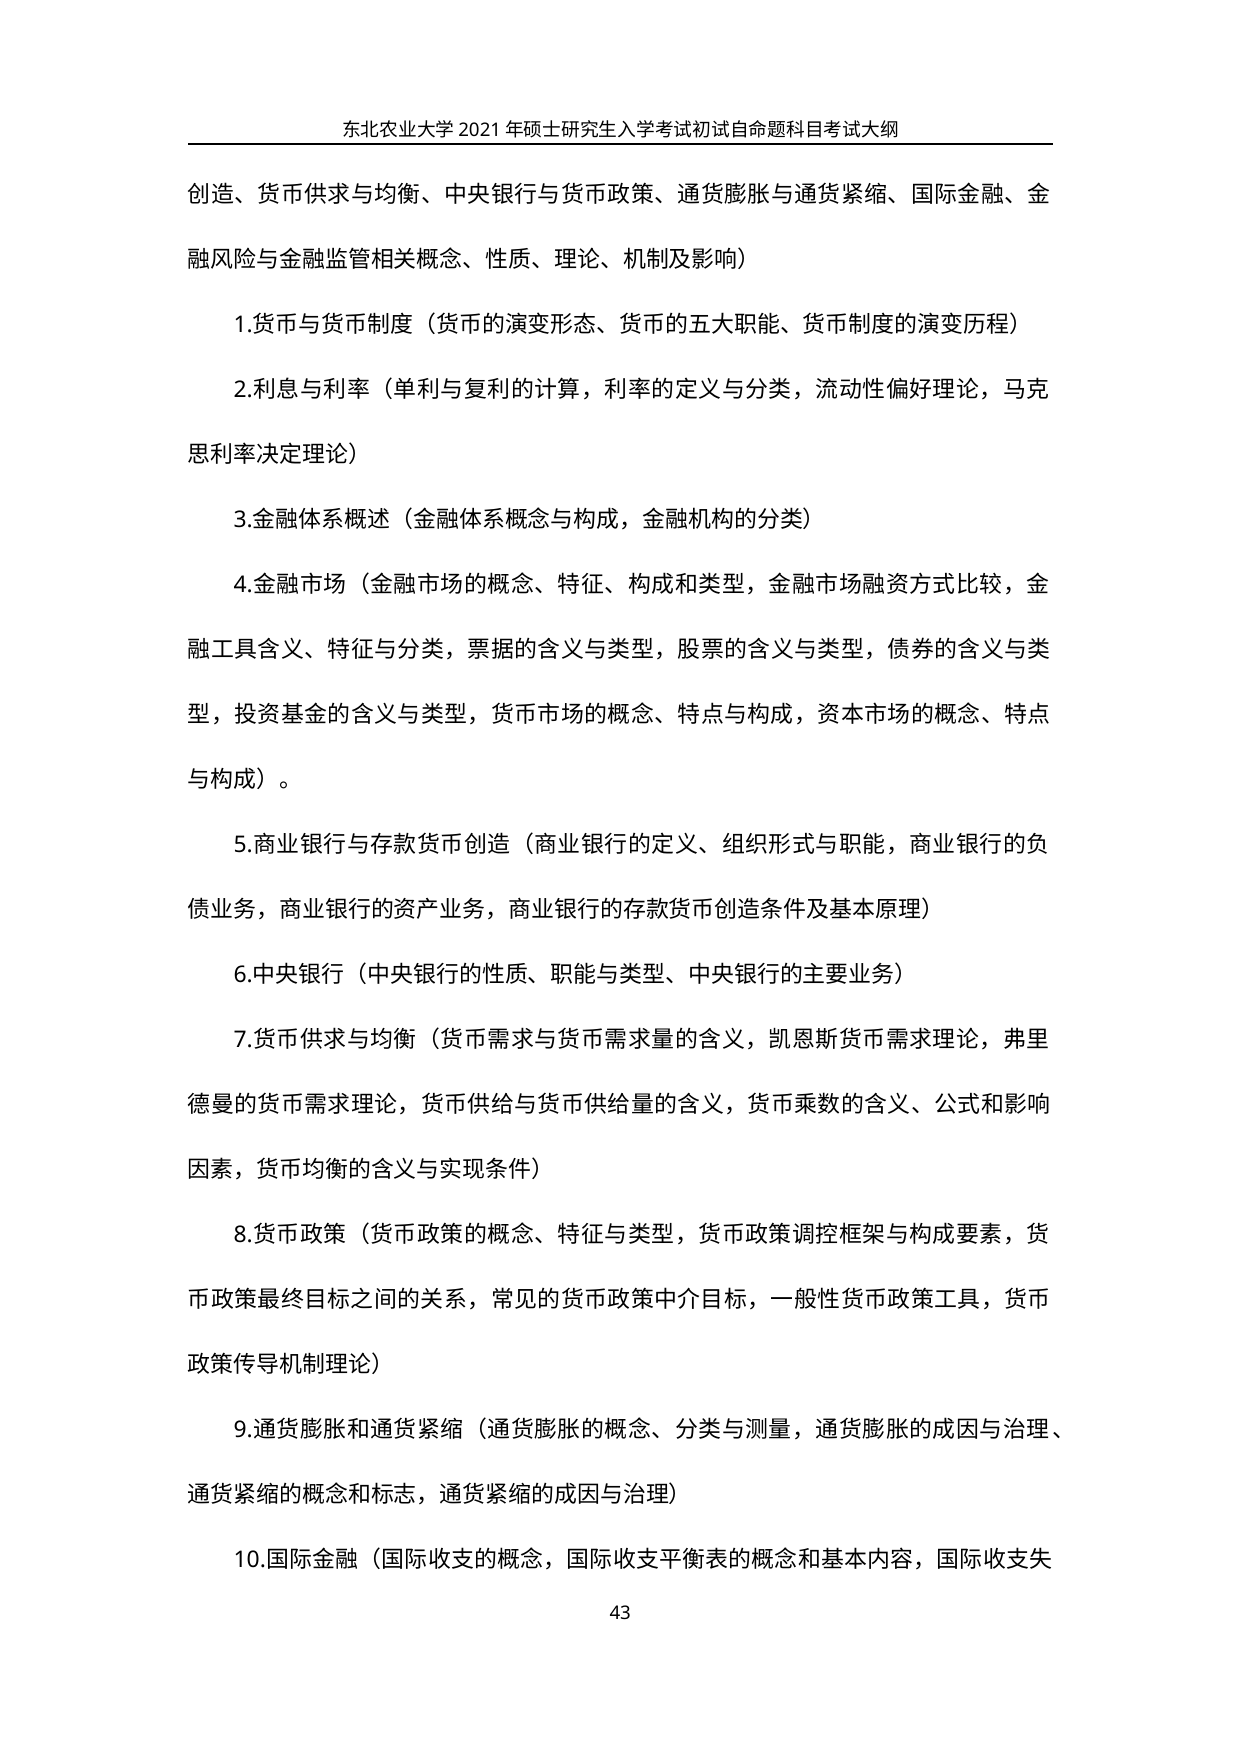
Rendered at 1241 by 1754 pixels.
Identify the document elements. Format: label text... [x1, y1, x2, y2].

text 9.通货膨胀和通货紧缩（通货膨胀的概念、分类与测量，通货膨胀的成因与治理、通货紧缩的概念和标志，通货紧缩的成因与治理） [187, 1395, 1053, 1525]
text 6.中央银行（中央银行的性质、职能与类型、中央银行的主要业务） [187, 940, 1053, 1005]
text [187, 1525, 1053, 1590]
text 5.商业银行与存款货币创造（商业银行的定义、组织形式与职能，商业银行的负债业务，商业银行的资产业务，商业银行的存款货币创造条件及基本原理） [187, 810, 1053, 940]
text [187, 160, 1053, 290]
text 4.金融市场（金融市场的概念、特征、构成和类型，金融市场融资方式比较，金融工具含义、特征与分类，票据的含义与类型，股票的含义与类型，债券的含义与类型，投资基金的含义与类型，货币市场的概念、特点与构成，资本市场的概念、特点与构成）。 [187, 550, 1053, 810]
text 2.利息与利率（单利与复利的计算，利率的定义与分类，流动性偏好理论，马克思利率决定理论） [187, 355, 1053, 485]
text 3.金融体系概述（金融体系概念与构成，金融机构的分类） [187, 485, 1053, 550]
text 7.货币供求与均衡（货币需求与货币需求量的含义，凯恩斯货币需求理论，弗里德曼的货币需求理论，货币供给与货币供给量的含义，货币乘数的含义、公式和影响因素，货币均衡的含义与实现条件） [187, 1005, 1053, 1200]
text 1.货币与货币制度（货币的演变形态、货币的五大职能、货币制度的演变历程） [187, 290, 1053, 355]
text 8.货币政策（货币政策的概念、特征与类型，货币政策调控框架与构成要素，货币政策最终目标之间的关系，常见的货币政策中介目标，一般性货币政策工具，货币政策传导机制理论） [187, 1200, 1053, 1395]
